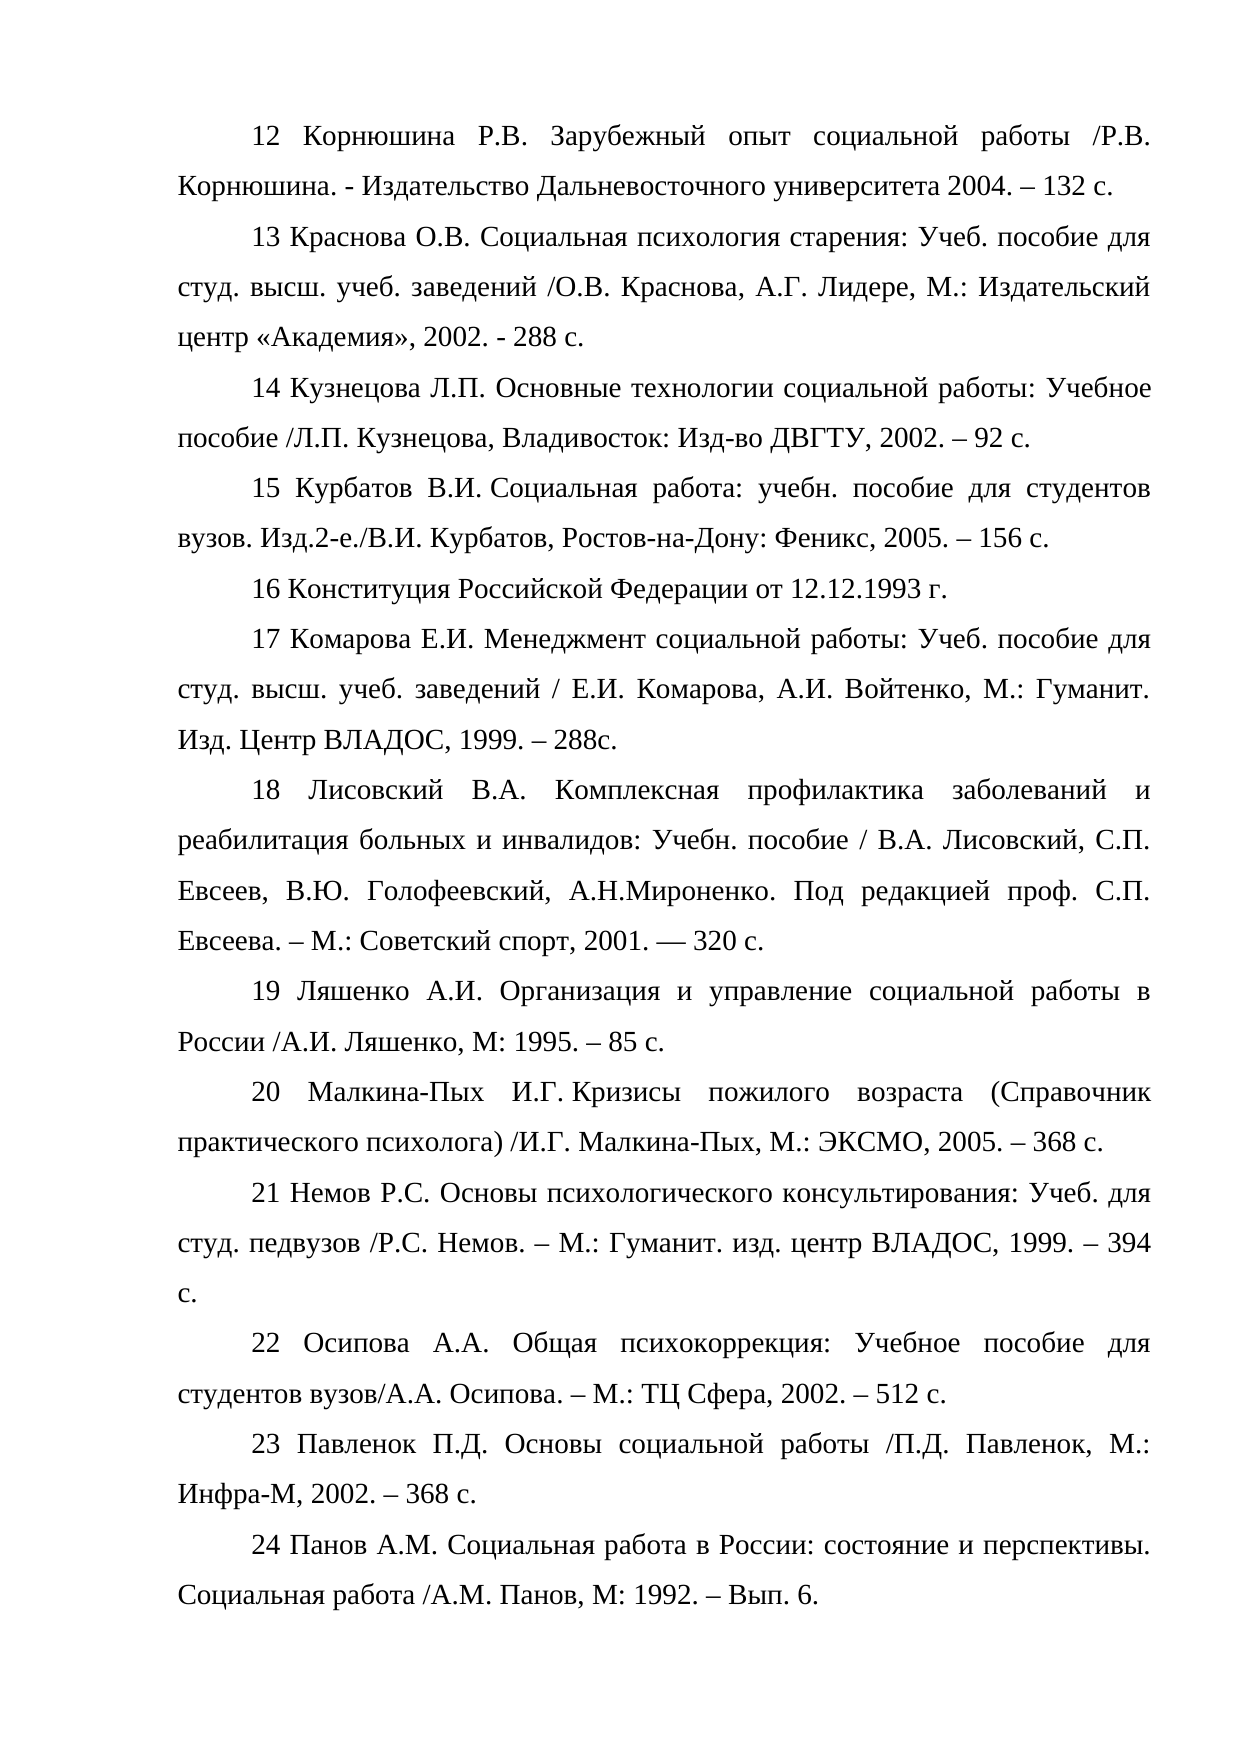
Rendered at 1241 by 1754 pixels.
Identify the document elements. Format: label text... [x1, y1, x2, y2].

text 18 Лисовский В.А. Комплексная профилактика заболеваний и реабилитация больных и инвалидов: Учебн. пособие / В.А. Лисовский, С.П. Евсеев, В.Ю. Голофеевский, А.Н.Мироненко. Под редакцией проф. С.П. Евсеева. – М.: Советский спорт, 2001. — 320 с. [177, 772, 1152, 957]
text 17 Комарова Е.И. Менеджмент социальной работы: Учеб. пособие для студ. высш. учеб. заведений / Е.И. Комарова, А.И. Войтенко, М.: Гуманит. Изд. Центр ВЛАДОС, 1999. – 288с. [177, 621, 1152, 755]
text 14 Кузнецова Л.П. Основные технологии социальной работы: Учебное пособие /Л.П. Кузнецова, Владивосток: Изд-во ДВГТУ, 2002. – 92 с. [177, 370, 1152, 453]
text 20 Малкина-Пых И.Г. Кризисы пожилого возраста (Справочник практического психолога) /И.Г. Малкина-Пых, М.: ЭКСМО, 2005. – 368 с. [177, 1074, 1152, 1158]
text 12 Корнюшина Р.В. Зарубежный опыт социальной работы /Р.В. Корнюшина. - Издательство Дальневосточного университета 2004. – 132 с. [177, 118, 1152, 202]
text 24 Панов А.М. Социальная работа в России: состояние и перспективы. Социальная работа /А.М. Панов, М: 1992. – Вып. 6. [177, 1527, 1152, 1611]
text 21 Немов Р.С. Основы психологического консультирования: Учеб. для студ. педвузов /Р.С. Немов. – М.: Гуманит. изд. центр ВЛАДОС, 1999. – 394 с. [177, 1175, 1152, 1309]
text 23 Павленок П.Д. Основы социальной работы /П.Д. Павленок, М.: Инфра-М, 2002. – 368 с. [177, 1426, 1152, 1510]
text 22 Осипова А.А. Общая психокоррекция: Учебное пособие для студентов вузов/А.А. Осипова. – М.: ТЦ Сфера, 2002. – 512 с. [177, 1326, 1152, 1409]
text 16 Конституция Российской Федерации от 12.12.1993 г. [177, 571, 1152, 604]
text 19 Ляшенко А.И. Организация и управление социальной работы в России /А.И. Ляшенко, М: 1995. – 85 с. [177, 973, 1152, 1057]
text 15 Курбатов В.И. Социальная работа: учебн. пособие для студентов вузов. Изд.2-е./В.И. Курбатов, Ростов-на-Дону: Феникс, 2005. – 156 с. [177, 470, 1152, 554]
text 13 Краснова О.В. Социальная психология старения: Учеб. пособие для студ. высш. учеб. заведений /О.В. Краснова, А.Г. Лидере, М.: Издательский центр «Академия», 2002. - 288 с. [177, 219, 1152, 353]
